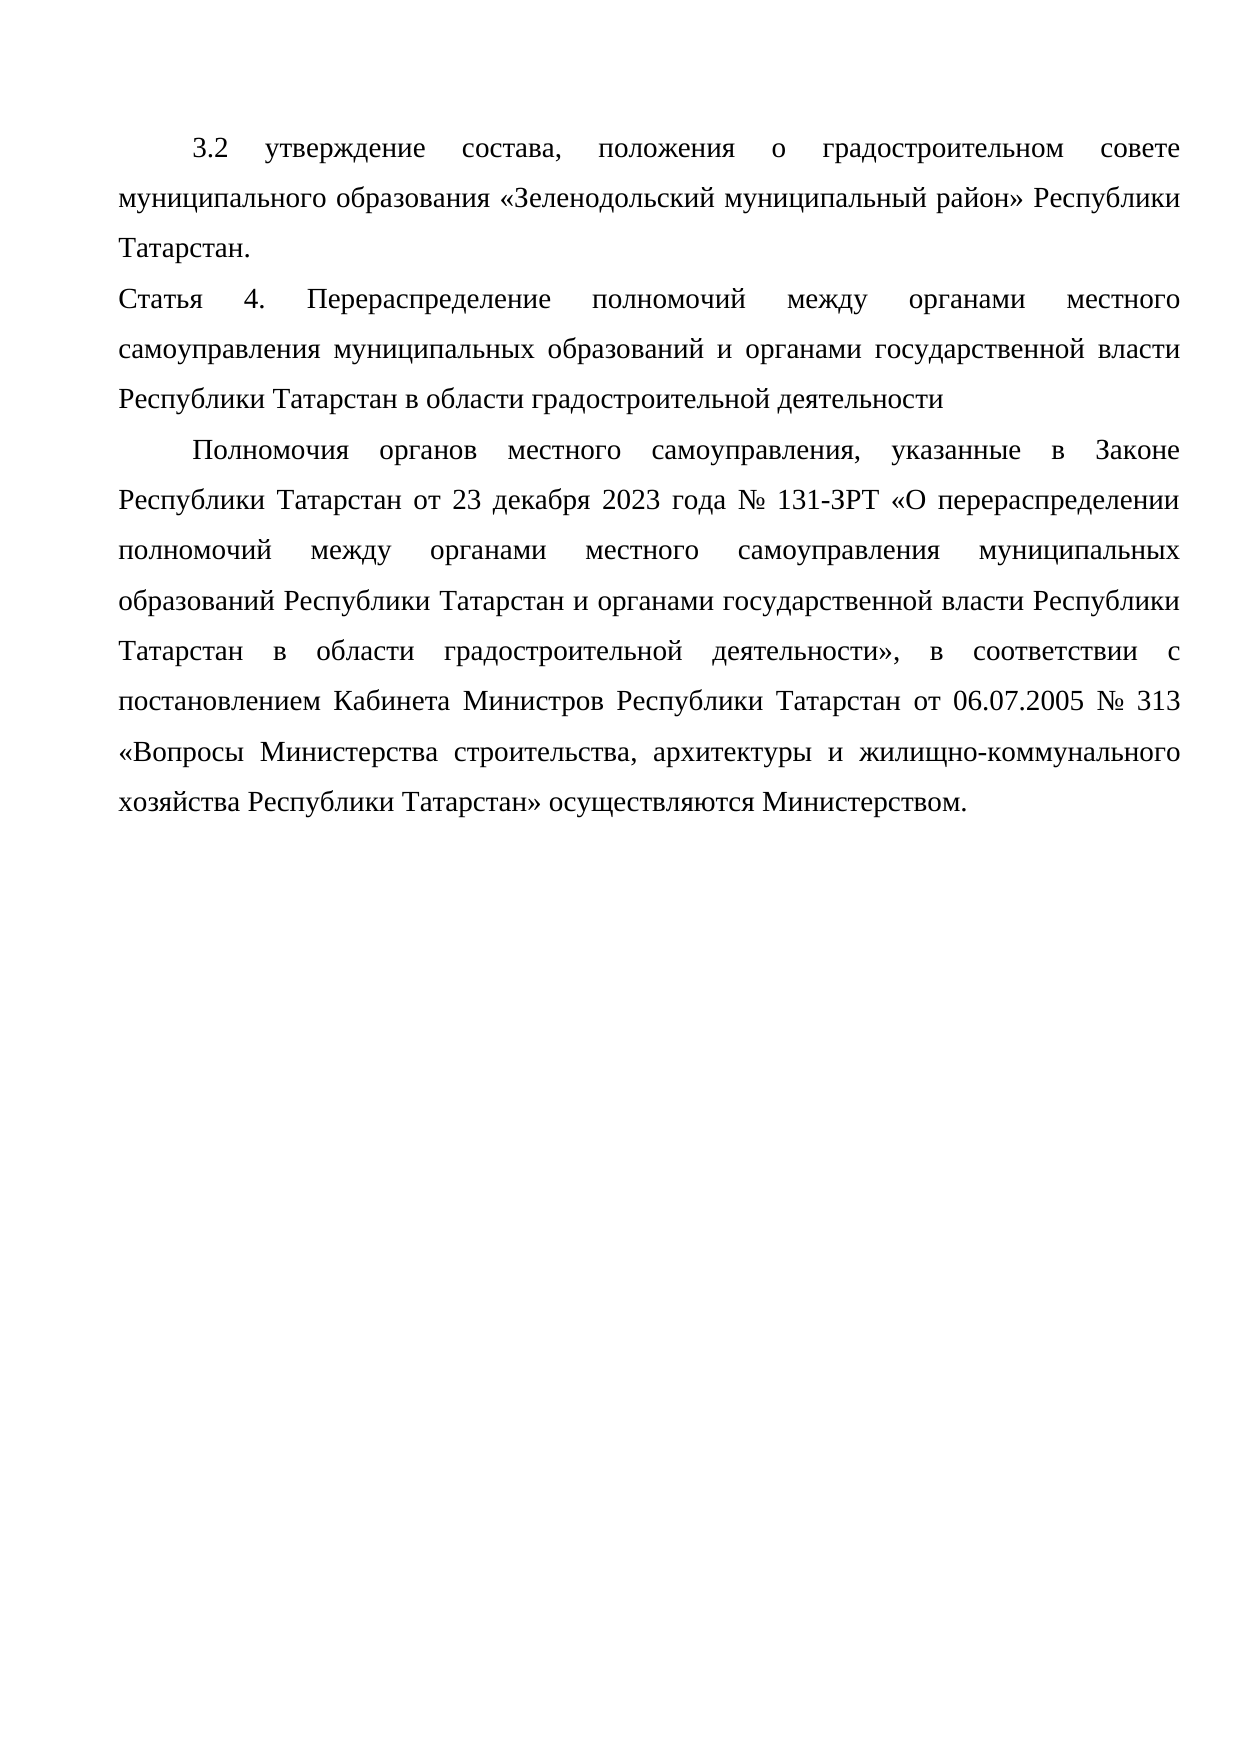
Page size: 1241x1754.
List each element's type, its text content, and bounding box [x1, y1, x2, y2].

list Статья 4. Перераспределение полномочий между органами местного самоуправления муниципальных образований и органами государственной власти Республики Татарстан в области градостроительной деятельности [118, 281, 1181, 415]
list Полномочия органов местного самоуправления, указанные в Законе Республики Татарстан от 23 декабря 2023 года № 131-ЗРТ «О перераспределении полномочий между органами местного самоуправления муниципальных образований Республики Татарстан и органами государственной власти Республики Татарстан в области градостроительной деятельности», в соответствии с постановлением Кабинета Министров Республики Татарстан от 06.07.2005 № 313 «Вопросы Министерства строительства, архитектуры и жилищно-коммунального хозяйства Республики Татарстан» осуществляются Министерством. [118, 432, 1181, 817]
list 3.2 утверждение состава, положения о градостроительном совете муниципального образования «Зеленодольский муниципальный район» Республики Татарстан. [118, 130, 1181, 264]
